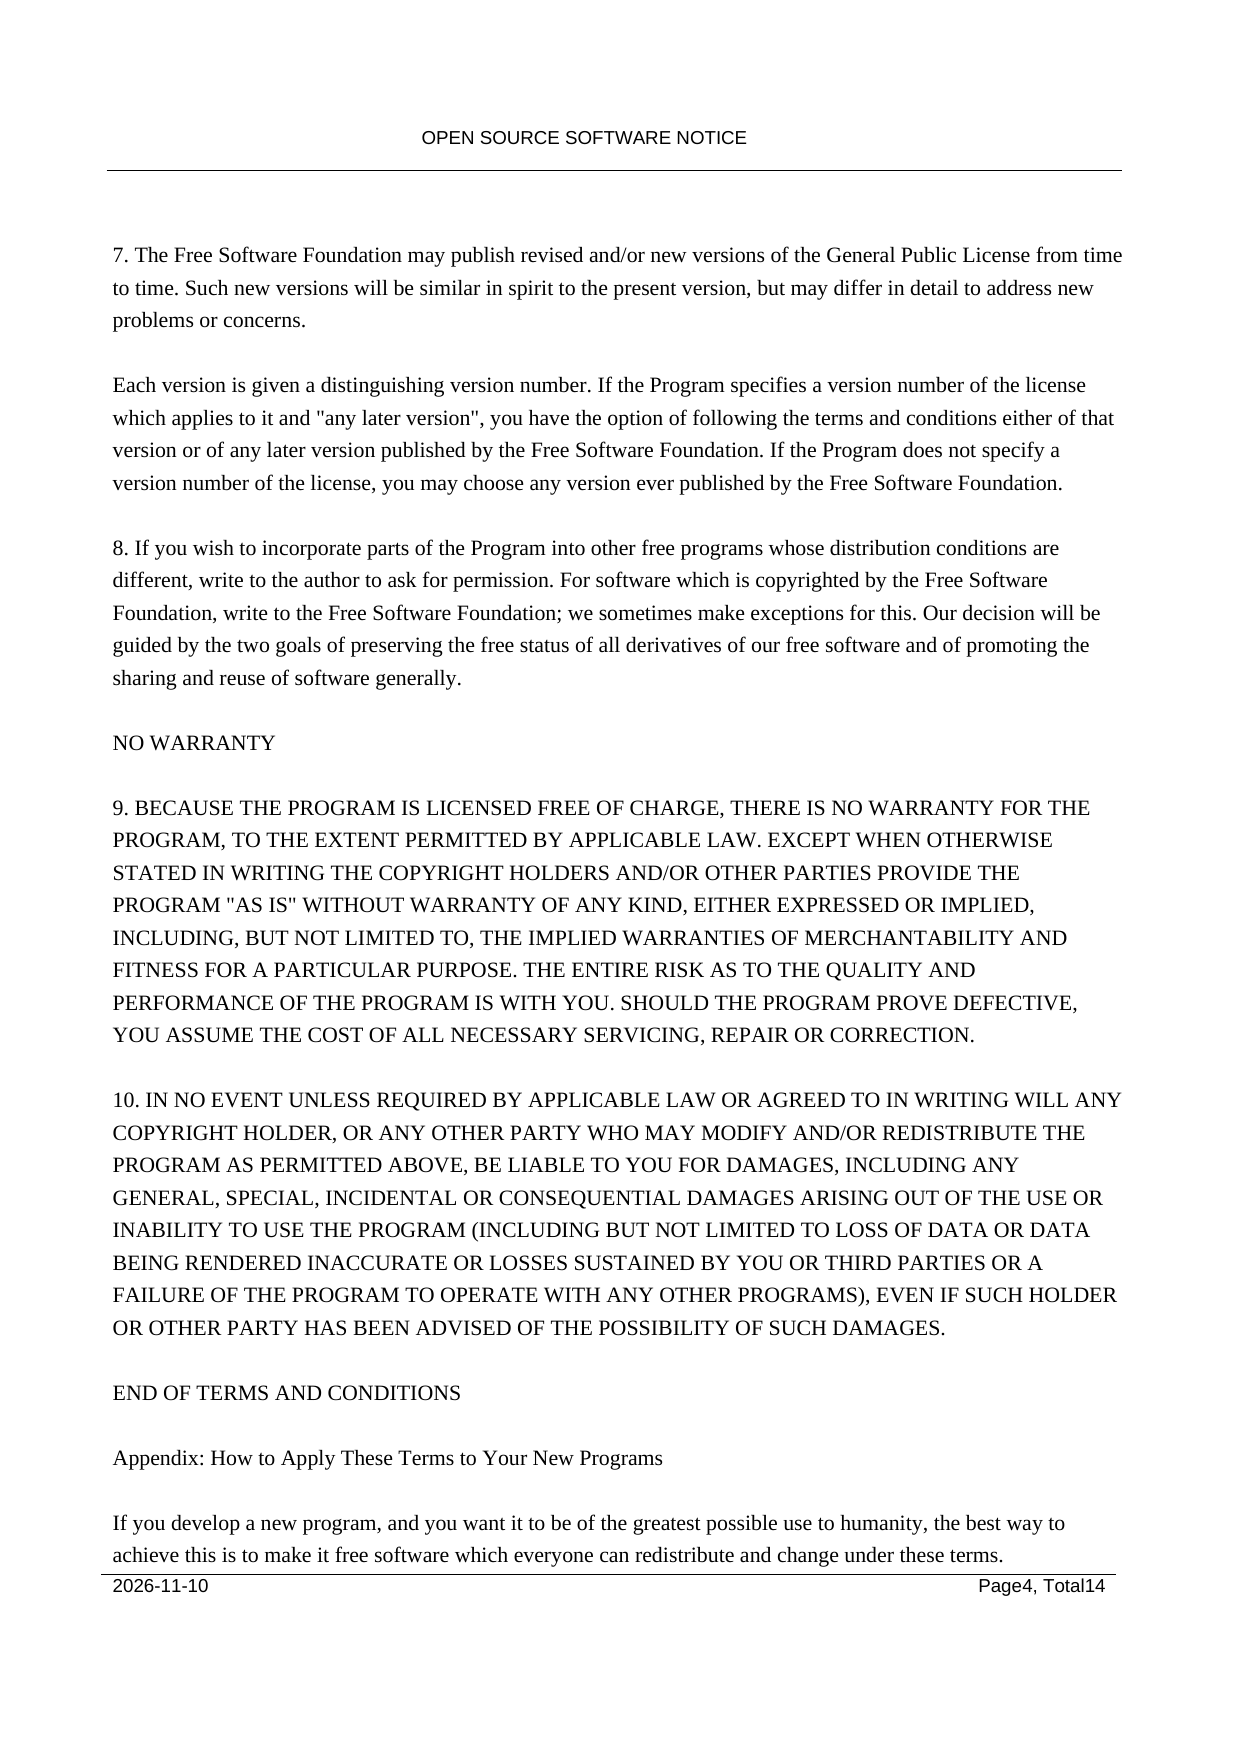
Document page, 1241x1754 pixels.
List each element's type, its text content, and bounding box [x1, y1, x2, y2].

text 9. BECAUSE THE PROGRAM IS LICENSED FREE OF CHARGE, THERE IS NO WARRANTY FOR THE PROGRAM, TO THE EXTENT PERMITTED BY APPLICABLE LAW. EXCEPT WHEN OTHERWISE STATED IN WRITING THE COPYRIGHT HOLDERS AND/OR OTHER PARTIES PROVIDE THE PROGRAM "AS IS" WITHOUT WARRANTY OF ANY KIND, EITHER EXPRESSED OR IMPLIED, INCLUDING, BUT NOT LIMITED TO, THE IMPLIED WARRANTIES OF MERCHANTABILITY AND FITNESS FOR A PARTICULAR PURPOSE. THE ENTIRE RISK AS TO THE QUALITY AND PERFORMANCE OF THE PROGRAM IS WITH YOU. SHOULD THE PROGRAM PROVE DEFECTIVE, YOU ASSUME THE COST OF ALL NECESSARY SERVICING, REPAIR OR CORRECTION. [112, 791, 1128, 1051]
text If you develop a new program, and you want it to be of the greatest possible use to humanity, the best way to achieve this is to make it free software which everyone can redistribute and change under these terms. [112, 1506, 1128, 1571]
text 7. The Free Software Foundation may publish revised and/or new versions of the General Public License from time to time. Such new versions will be similar in spirit to the present version, but may differ in detail to address new problems or concerns. [112, 239, 1128, 336]
text NO WARRANTY [112, 726, 1128, 759]
text END OF TERMS AND CONDITIONS [112, 1376, 1128, 1409]
text 8. If you wish to incorporate parts of the Program into other free programs whose distribution conditions are different, write to the author to ask for permission. For software which is copyrighted by the Free Software Foundation, write to the Free Software Foundation; we sometimes make exceptions for this. Our decision will be guided by the two goals of preserving the free status of all derivatives of our free software and of promoting the sharing and reuse of software generally. [112, 531, 1128, 694]
text Appendix: How to Apply These Terms to Your New Programs [112, 1441, 1128, 1474]
text 10. IN NO EVENT UNLESS REQUIRED BY APPLICABLE LAW OR AGREED TO IN WRITING WILL ANY COPYRIGHT HOLDER, OR ANY OTHER PARTY WHO MAY MODIFY AND/OR REDISTRIBUTE THE PROGRAM AS PERMITTED ABOVE, BE LIABLE TO YOU FOR DAMAGES, INCLUDING ANY GENERAL, SPECIAL, INCIDENTAL OR CONSEQUENTIAL DAMAGES ARISING OUT OF THE USE OR INABILITY TO USE THE PROGRAM (INCLUDING BUT NOT LIMITED TO LOSS OF DATA OR DATA BEING RENDERED INACCURATE OR LOSSES SUSTAINED BY YOU OR THIRD PARTIES OR A FAILURE OF THE PROGRAM TO OPERATE WITH ANY OTHER PROGRAMS), EVEN IF SUCH HOLDER OR OTHER PARTY HAS BEEN ADVISED OF THE POSSIBILITY OF SUCH DAMAGES. [112, 1084, 1128, 1344]
text Each version is given a distinguishing version number. If the Program specifies a version number of the license which applies to it and "any later version", you have the option of following the terms and conditions either of that version or of any later version published by the Free Software Foundation. If the Program does not specify a version number of the license, you may choose any version ever published by the Free Software Foundation. [112, 369, 1128, 499]
